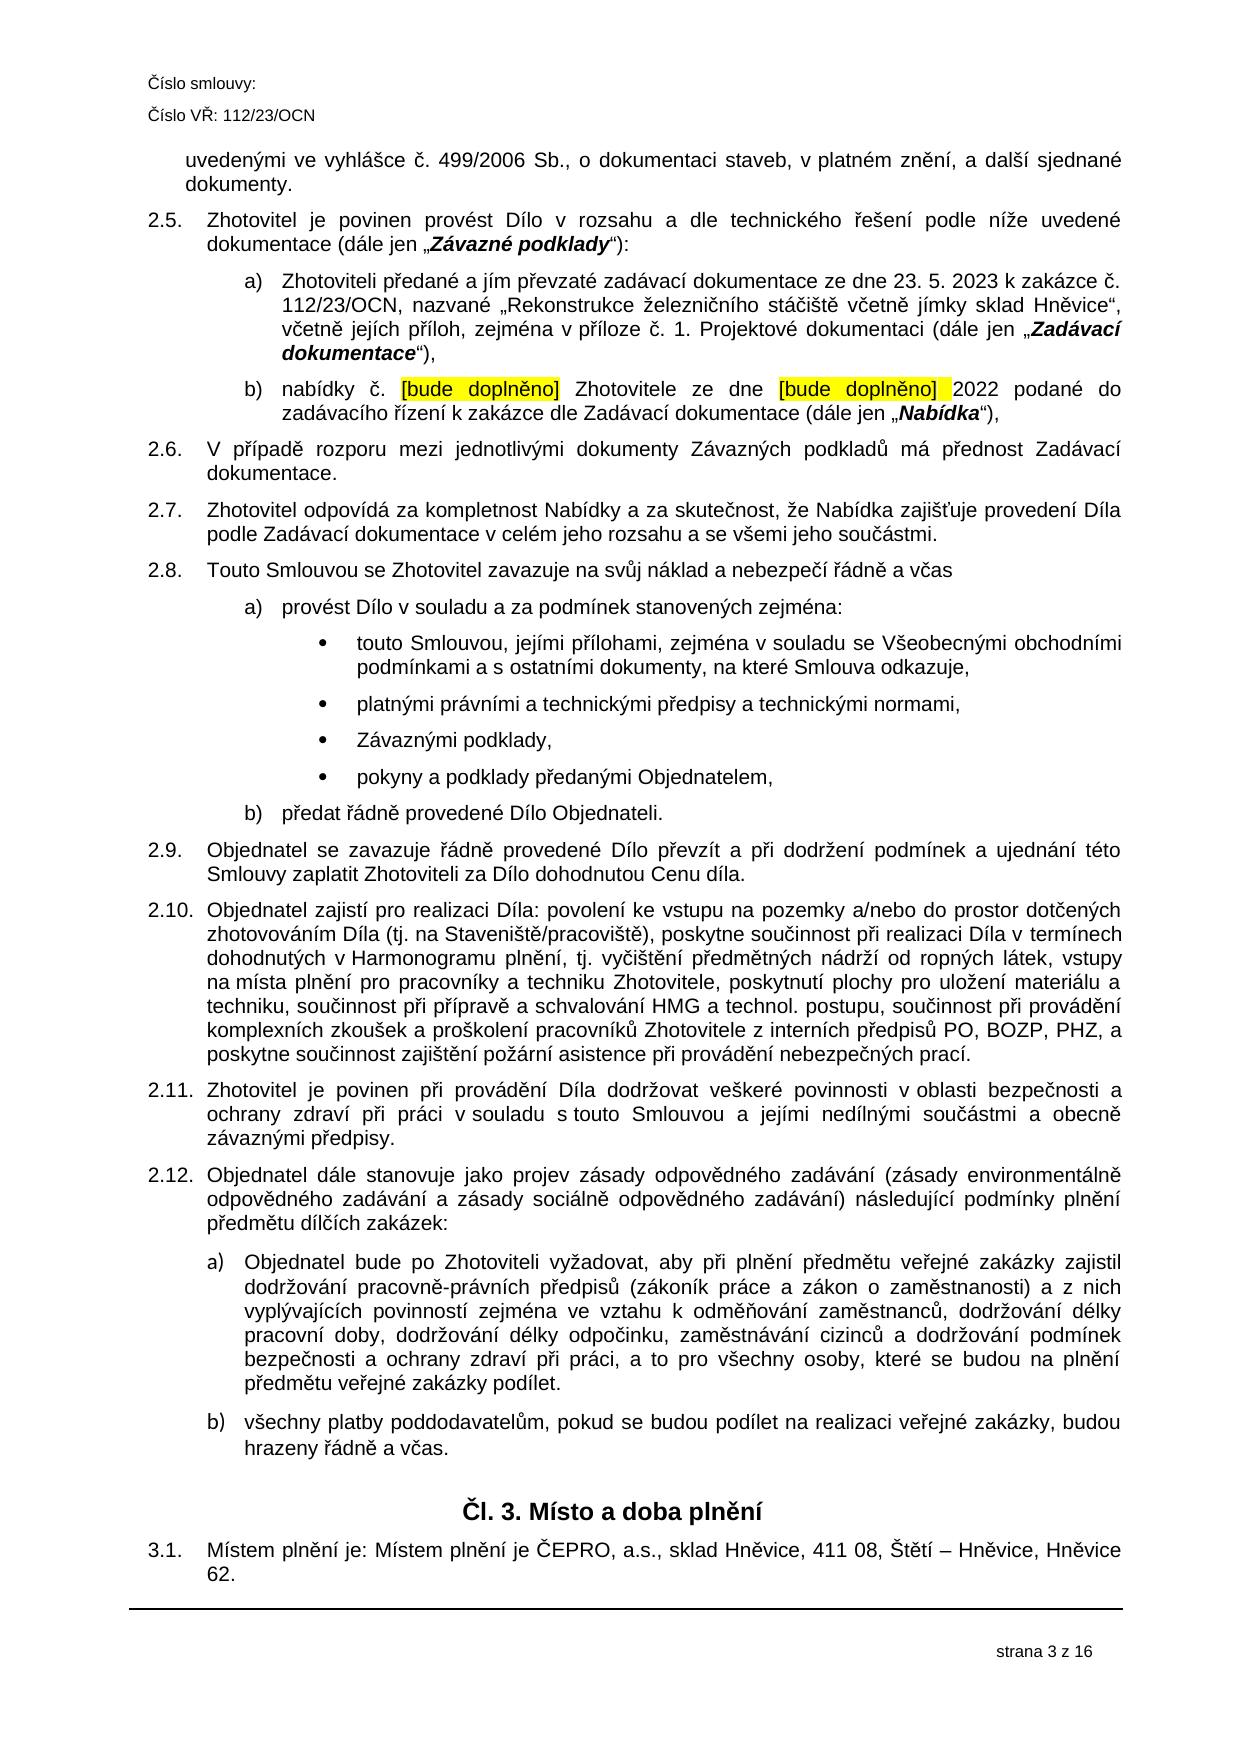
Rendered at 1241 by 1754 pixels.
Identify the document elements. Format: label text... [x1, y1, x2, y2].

list pokyny a podklady předanými Objednatelem, [319, 764, 1122, 789]
list platnými právními a technickými předpisy a technickými normami, [319, 691, 1122, 716]
text V případě rozporu mezi jednotlivými dokumenty Závazných podkladů má přednost Zadávací dokumentace. [148, 437, 1122, 485]
list Závaznými podklady, [319, 728, 1122, 752]
list předat řádně provedené Dílo Objednateli. [244, 801, 1122, 825]
text Zhotovitel odpovídá za kompletnost Nabídky a za skutečnost, že Nabídka zajišťuje provedení Díla podle Zadávací dokumentace v celém jeho rozsahu a se všemi jeho součástmi. [148, 498, 1122, 546]
text Objednatel se zavazuje řádně provedené Dílo převzít a při dodržení podmínek a ujednání této Smlouvy zaplatit Zhotoviteli za Dílo dohodnutou Cenu díla. [148, 838, 1122, 886]
list nabídky č. [bude doplněno] Zhotovitele ze dne [bude doplněno] 2022 podané do zadávacího řízení k zakázce dle Zadávací dokumentace (dále jen „Nabídka“), [244, 377, 1122, 425]
text všechny platby poddodavatelům, pokud se budou podílet na realizaci veřejné zakázky, budou hrazeny řádně a včas. [207, 1407, 1122, 1459]
text Objednatel zajistí pro realizaci Díla: povolení ke vstupu na pozemky a/nebo do prostor dotčených zhotovováním Díla (tj. na Staveniště/pracoviště), poskytne součinnost při realizaci Díla v termínech dohodnutých v Harmonogramu plnění, tj. vyčištění předmětných nádrží od ropných látek, vstupy na místa plnění pro pracovníky a techniku Zhotovitele, poskytnutí plochy pro uložení materiálu a techniku, součinnost při přípravě a schvalování HMG a technol. postupu, součinnost při provádění komplexních zkoušek a proškolení pracovníků Zhotovitele z interních předpisů PO, BOZP, PHZ, a poskytne součinnost zajištění požární asistence při provádění nebezpečných prací. [148, 898, 1122, 1066]
text Objednatel dále stanovuje jako projev zásady odpovědného zadávání (zásady environmentálně odpovědného zadávání a zásady sociálně odpovědného zadávání) následující podmínky plnění předmětu dílčích zakázek: [148, 1163, 1122, 1234]
text Zhotovitel je povinen provést Dílo v rozsahu a dle technického řešení podle níže uvedené dokumentace (dále jen „Závazné podklady“): [148, 208, 1122, 256]
text Objednatel bude po Zhotoviteli vyžadovat, aby při plnění předmětu veřejné zakázky zajistil dodržování pracovně-právních předpisů (zákoník práce a zákon o zaměstnanosti) a z nich vyplývajících povinností zejména ve vztahu k odměňování zaměstnanců, dodržování délky pracovní doby, dodržování délky odpočinku, zaměstnávání cizinců a dodržování podmínek bezpečnosti a ochrany zdraví při práci, a to pro všechny osoby, které se budou na plnění předmětu veřejné zakázky podílet. [207, 1247, 1122, 1395]
list touto Smlouvou, jejími přílohami, zejména v souladu se Všeobecnými obchodními podmínkami a s ostatními dokumenty, na které Smlouva odkazuje, [319, 631, 1122, 679]
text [185, 148, 1122, 196]
text Místo a doba plnění [102, 1497, 1122, 1526]
text Zhotovitel je povinen při provádění Díla dodržovat veškeré povinnosti v oblasti bezpečnosti a ochrany zdraví při práci v souladu s touto Smlouvou a jejími nedílnými součástmi a obecně závaznými předpisy. [148, 1078, 1122, 1150]
text Místem plnění je: Místem plnění je ČEPRO, a.s., sklad Hněvice, 411 08, Štětí – Hněvice, Hněvice 62. [148, 1538, 1122, 1586]
list Zhotoviteli předané a jím převzaté zadávací dokumentace ze dne 23. 5. 2023 k zakázce č. 112/23/OCN, nazvané „Rekonstrukce železničního stáčiště včetně jímky sklad Hněvice“, včetně jejích příloh, zejména v příloze č. 1. Projektové dokumentaci (dále jen „Zadávací dokumentace“), [244, 268, 1122, 364]
list provést Dílo v souladu a za podmínek stanovených zejména: [244, 594, 1122, 618]
text Touto Smlouvou se Zhotovitel zavazuje na svůj náklad a nebezpečí řádně a včas [148, 558, 1122, 582]
